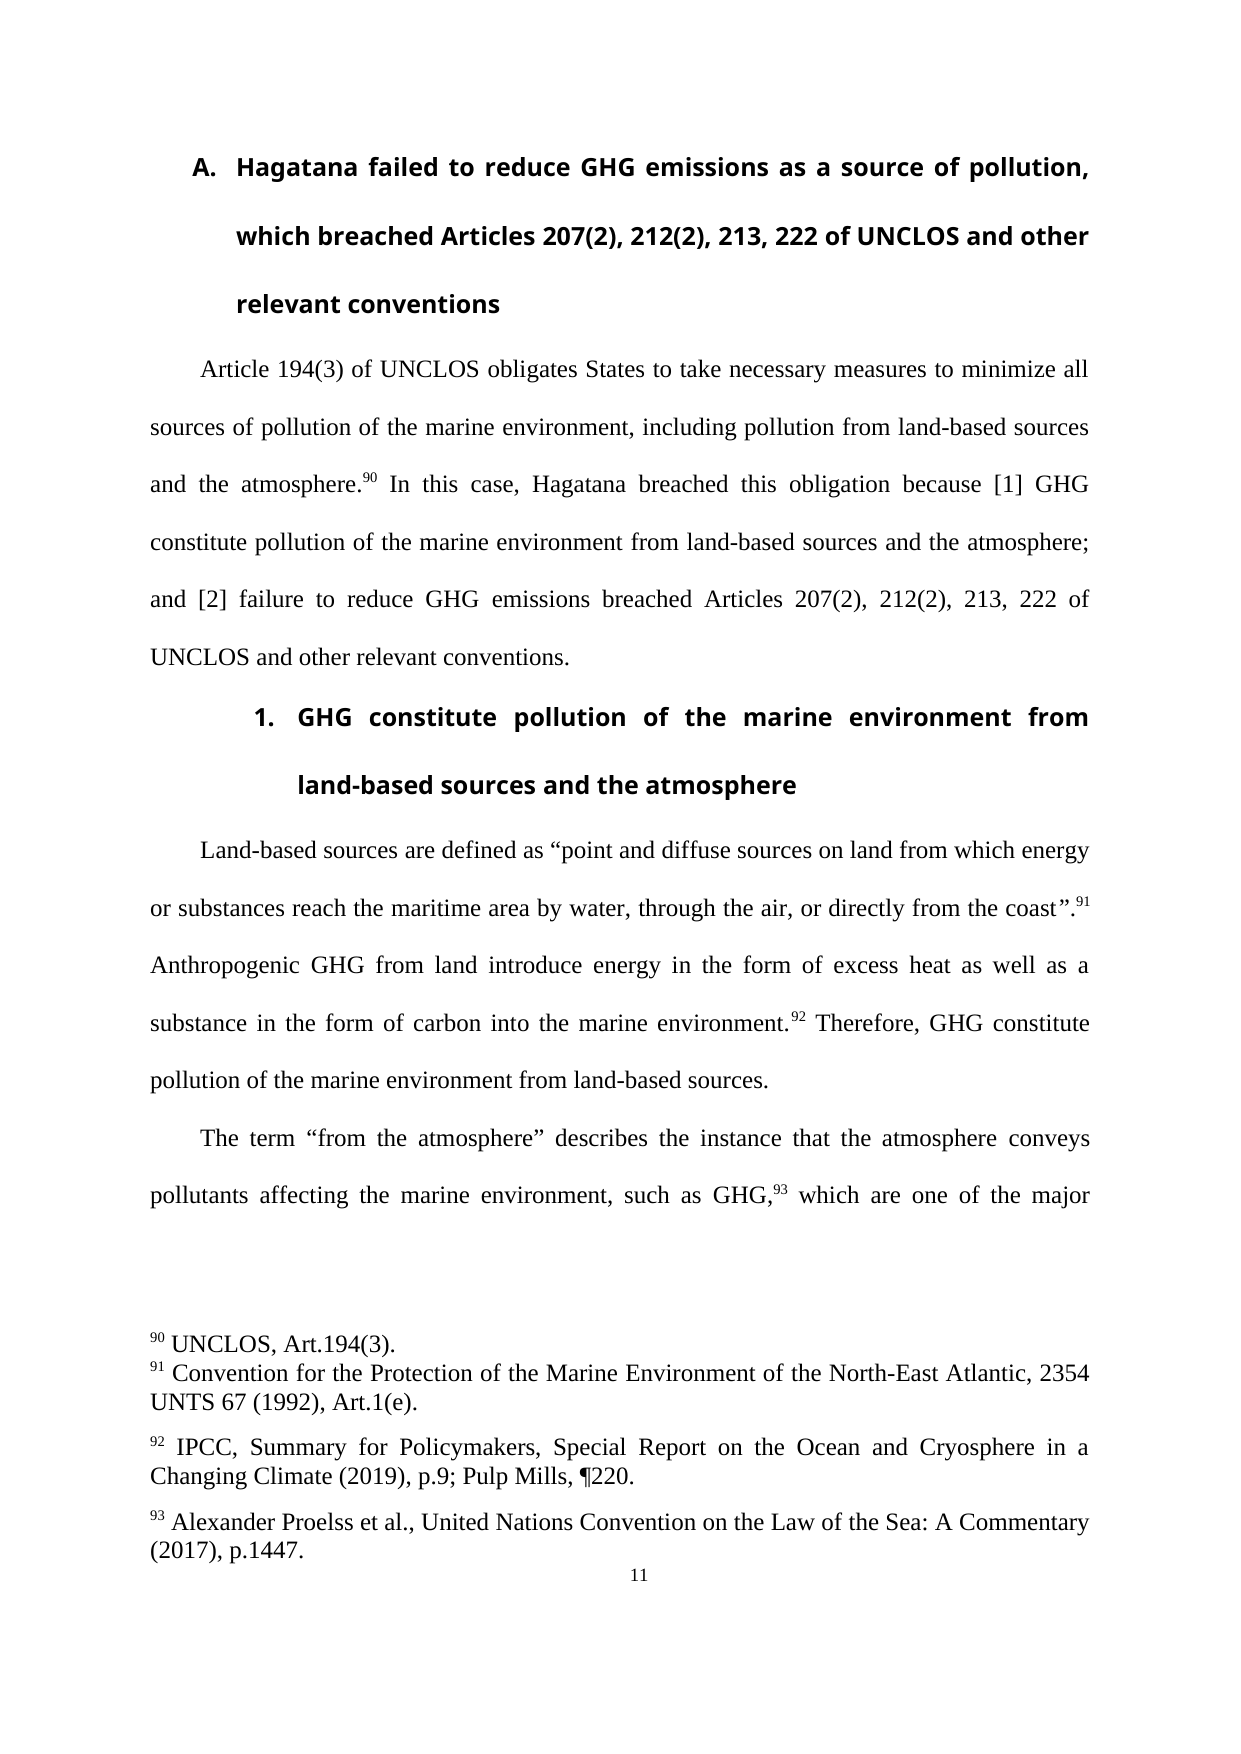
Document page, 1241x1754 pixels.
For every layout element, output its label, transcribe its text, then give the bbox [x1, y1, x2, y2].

text The term “from the atmosphere” describes the instance that the atmosphere conveys pollutants affecting the marine environment, such as GHG, which are one of the major contributors to the degradation of the marine environment. Therefore, it is uncontroversial that GHG qualify as “pollution of the marine environment from the atmosphere”. [150, 1123, 1090, 1209]
text Land-based sources are defined as “point and diffuse sources on land from which energy or substances reach the maritime area by water, through the air, or directly from the coast”. Anthropogenic GHG from land introduce energy in the form of excess heat as well as a substance in the form of carbon into the marine environment. Therefore, GHG constitute pollution of the marine environment from land-based sources. [150, 836, 1090, 1094]
subtitle Hagatana failed to reduce GHG emissions as a source of pollution, which breached Articles 207(2), 212(2), 213, 222 of UNCLOS and other relevant conventions [192, 150, 1090, 320]
subtitle GHG constitute pollution of the marine environment from land-based sources and the atmosphere [253, 699, 1090, 802]
text Article 194(3) of UNCLOS obligates States to take necessary measures to minimize all sources of pollution of the marine environment, including pollution from land-based sources and the atmosphere. In this case, Hagatana breached this obligation because [1] GHG constitute pollution of the marine environment from land-based sources and the atmosphere; and [2] failure to reduce GHG emissions breached Articles 207(2), 212(2), 213, 222 of UNCLOS and other relevant conventions. [150, 354, 1090, 671]
